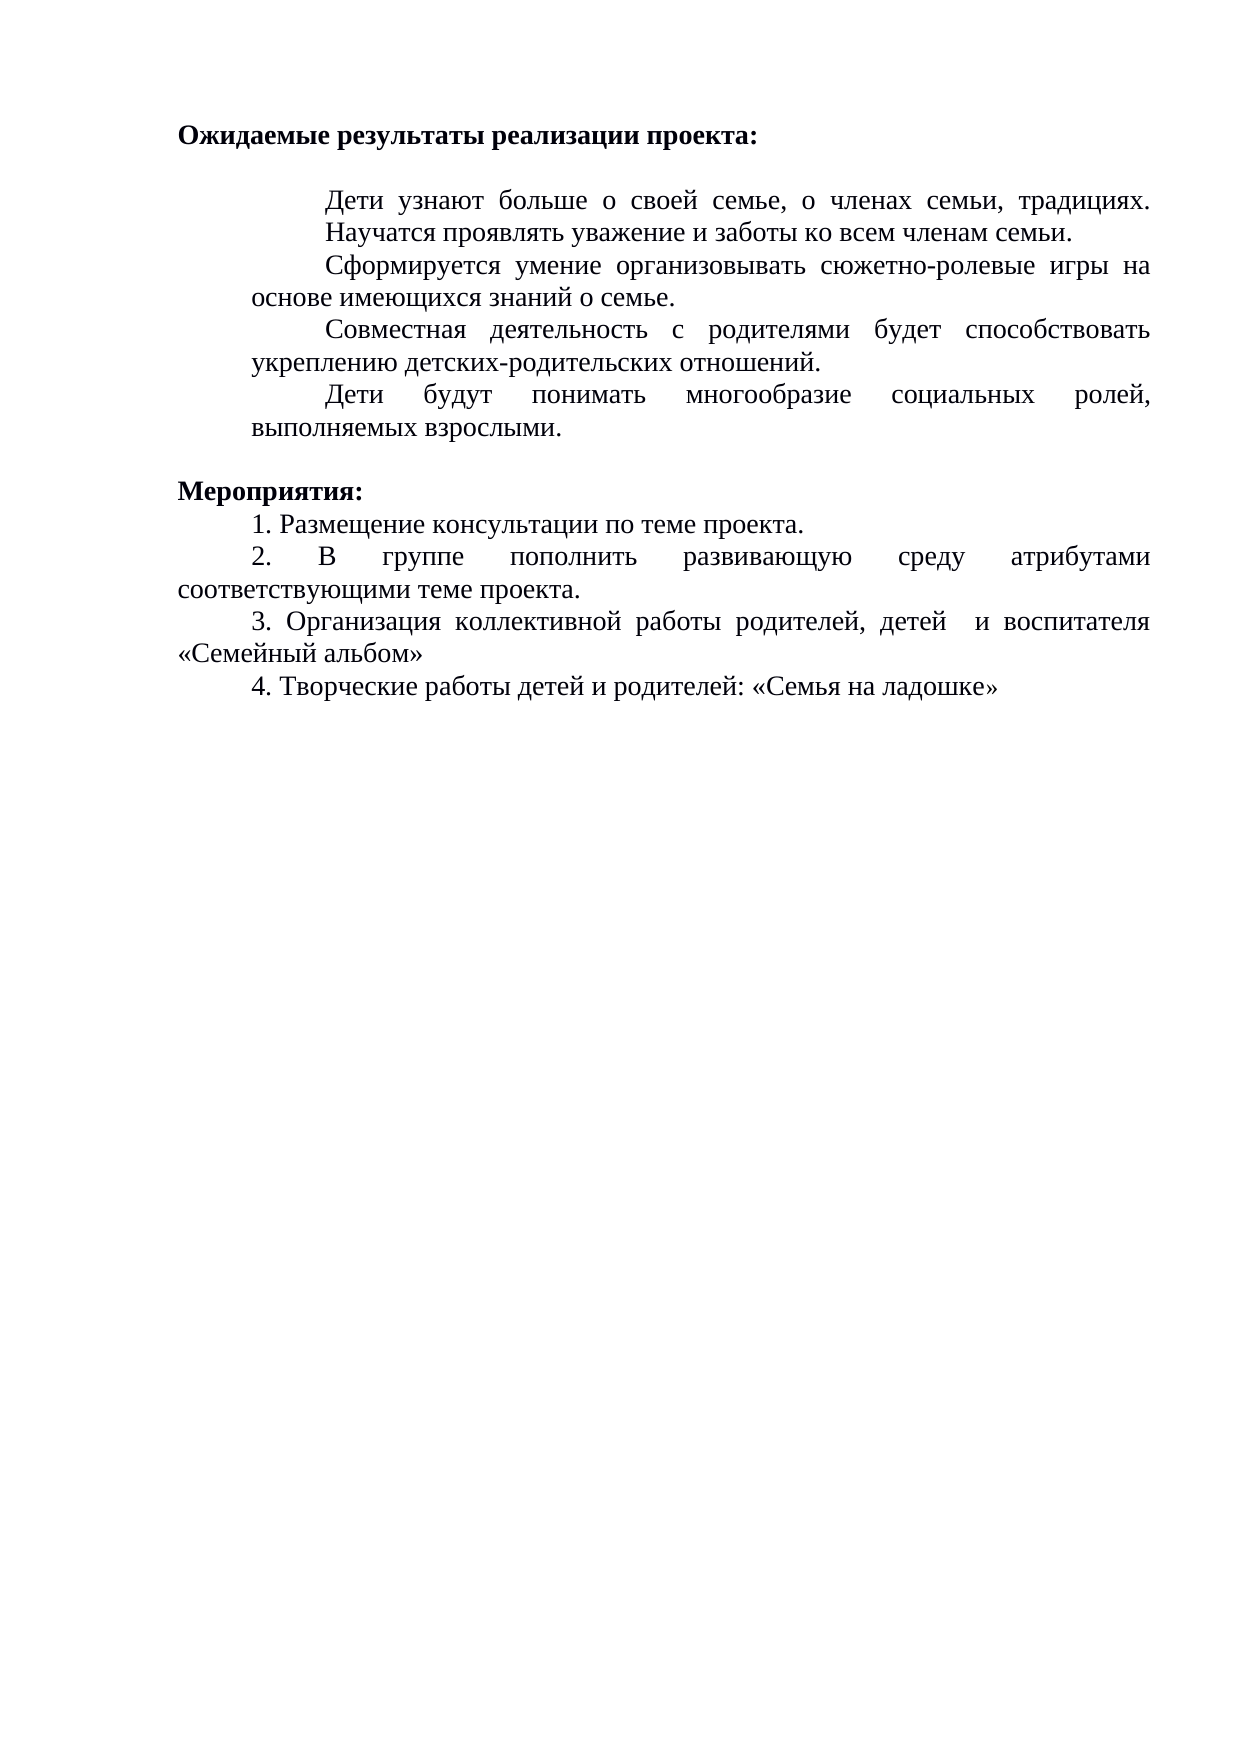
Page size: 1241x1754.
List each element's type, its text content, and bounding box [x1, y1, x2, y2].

text Дети узнают больше о своей семье, о членах семьи, традициях. Научатся проявлять уважение и заботы ко всем членам семьи. [325, 183, 1152, 248]
text Дети будут понимать многообразие социальных ролей, выполняемых взрослыми. [251, 377, 1152, 442]
text Сформируется умение организовывать сюжетно-ролевые игры на основе имеющихся знаний о семье. [251, 248, 1152, 312]
text Мероприятия: [177, 474, 1152, 507]
text Ожидаемые результаты реализации проекта: [177, 118, 1152, 151]
text 2. В группе пополнить развивающую среду атрибутами соответствующими теме проекта. [177, 539, 1152, 604]
text Совместная деятельность с родителями будет способствовать укреплению детских-родительских отношений. [251, 312, 1152, 377]
text 1. Размещение консультации по теме проекта. [177, 507, 1152, 539]
text 4. Творческие работы детей и родителей: «Семья на ладошке» [177, 669, 1152, 701]
text 3. Организация коллективной работы родителей, детей и воспитателя «Семейный альбом» [177, 604, 1152, 669]
